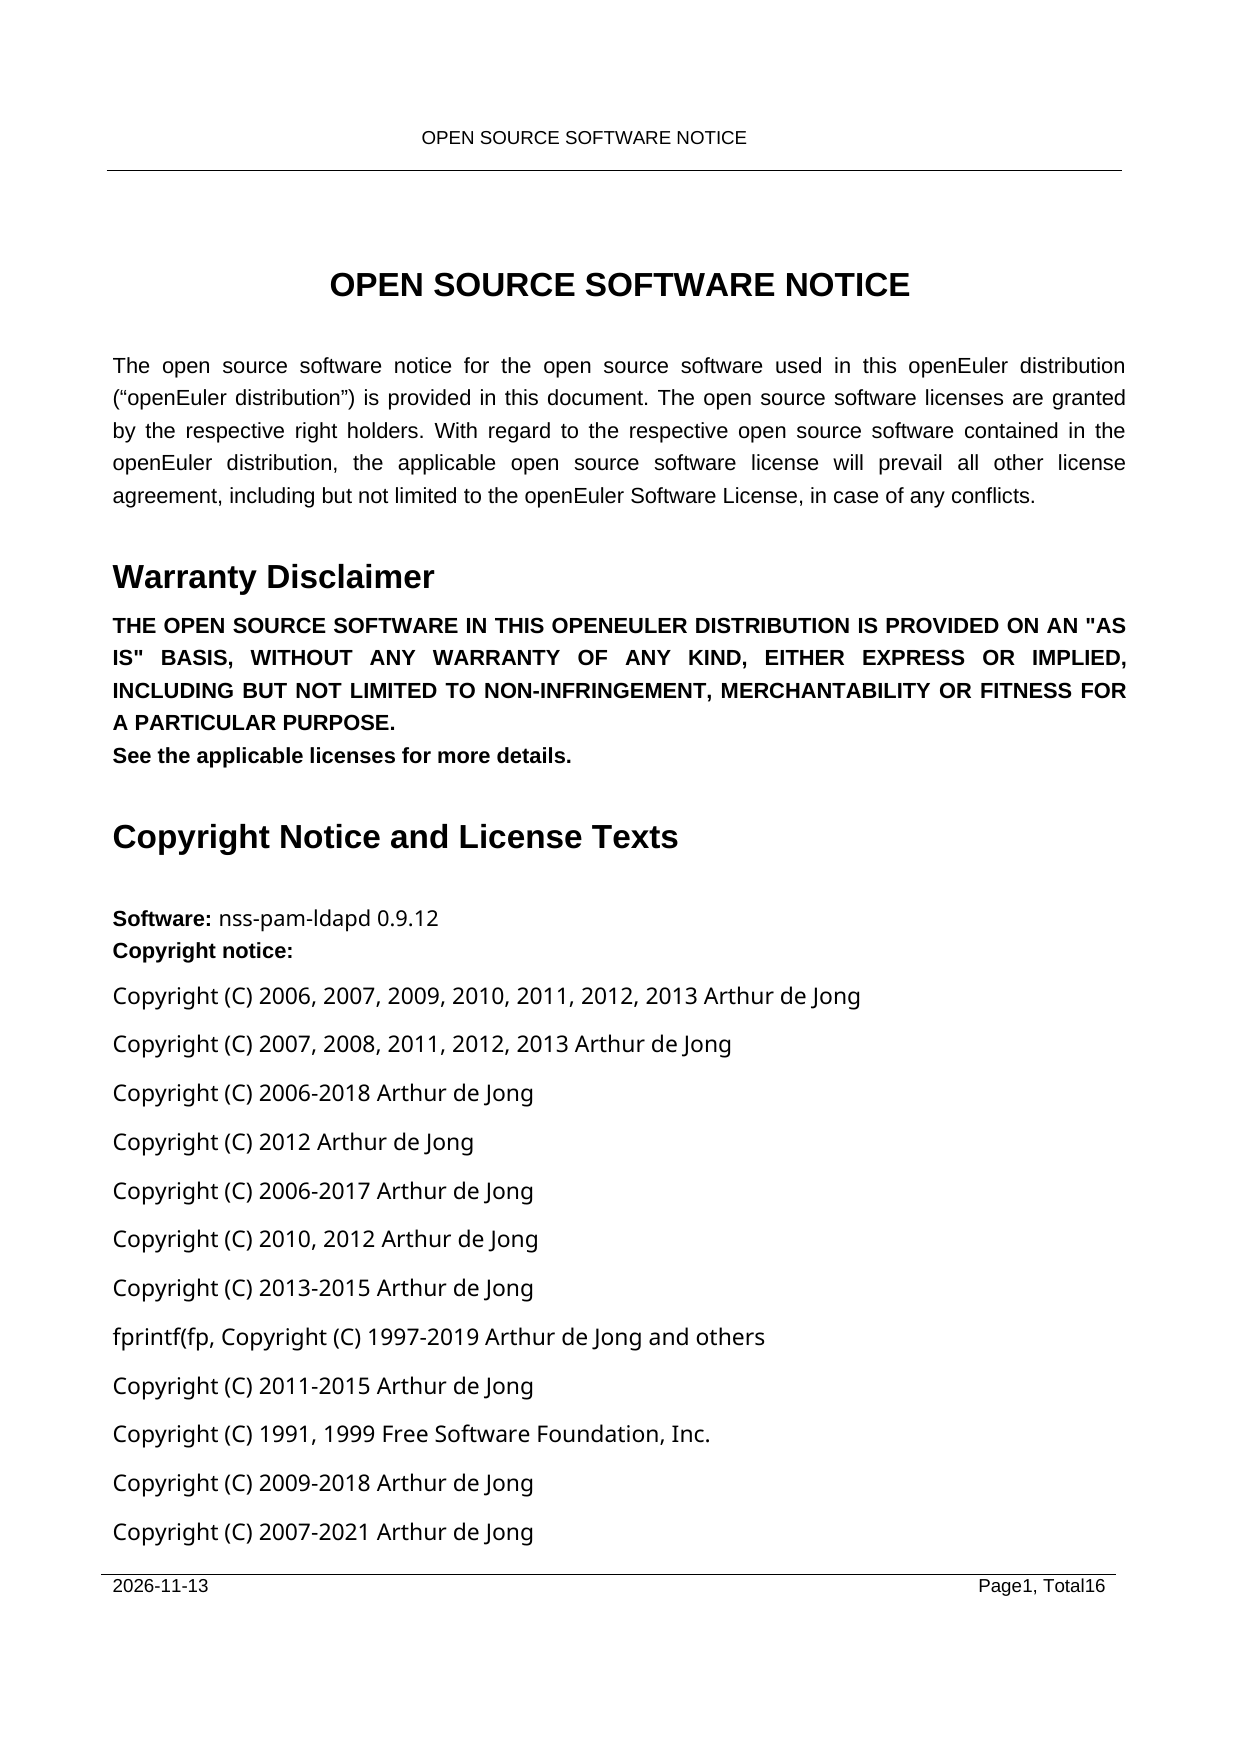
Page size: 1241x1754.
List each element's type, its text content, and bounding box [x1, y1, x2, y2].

text Warranty Disclaimer [112, 544, 1128, 609]
text OPEN SOURCE SOFTWARE NOTICE [112, 251, 1128, 316]
text THE OPEN SOURCE SOFTWARE IN THIS OPENEULER DISTRIBUTION IS PROVIDED ON AN "AS IS" BASIS, WITHOUT ANY WARRANTY OF ANY KIND, EITHER EXPRESS OR IMPLIED, INCLUDING BUT NOT LIMITED TO NON-INFRINGEMENT, MERCHANTABILITY OR FITNESS FOR A PARTICULAR PURPOSE. See the applicable licenses for more details. [112, 609, 1128, 771]
text Copyright Notice and License Texts [112, 804, 1128, 869]
text The open source software notice for the open source software used in this openEuler distribution (“openEuler distribution”) is provided in this document. The open source software licenses are granted by the respective right holders. With regard to the respective open source software contained in the openEuler distribution, the applicable open source software license will prevail all other license agreement, including but not limited to the openEuler Software License, in case of any conflicts. [112, 349, 1128, 511]
text Copyright notice: [112, 934, 1128, 966]
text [112, 979, 1128, 1548]
text Software: nss-pam-ldapd 0.9.12 [112, 901, 1128, 934]
